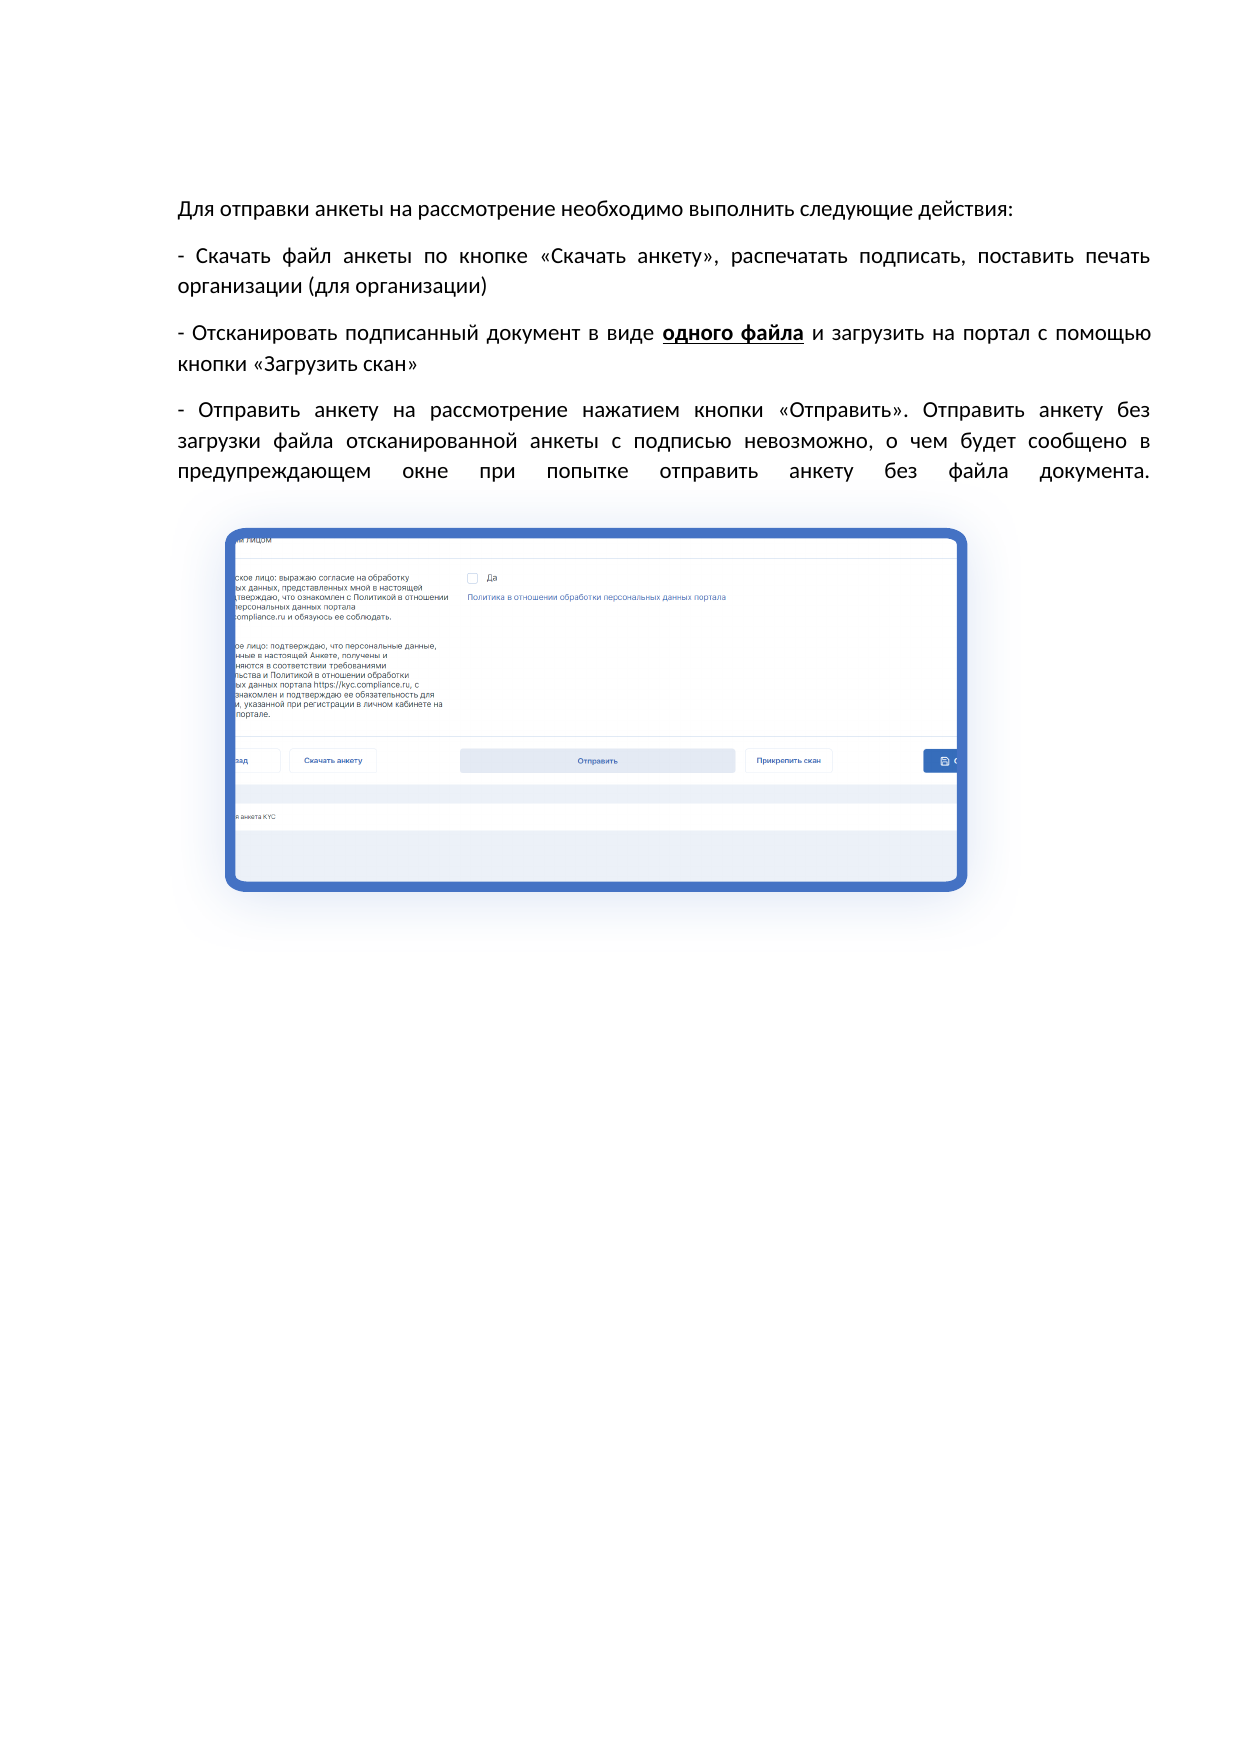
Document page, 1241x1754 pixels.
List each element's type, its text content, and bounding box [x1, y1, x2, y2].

picture [236, 539, 956, 881]
text - Скачать файл анкеты по кнопке «Скачать анкету», распечатать подписать, поставить печать организации (для организации) [177, 241, 1152, 300]
text - Отсканировать подписанный документ в виде одного файла и загрузить на портал с помощью кнопки «Загрузить скан» [177, 318, 1152, 377]
text Для отправки анкеты на рассмотрение необходимо выполнить следующие действия: [177, 194, 1152, 223]
